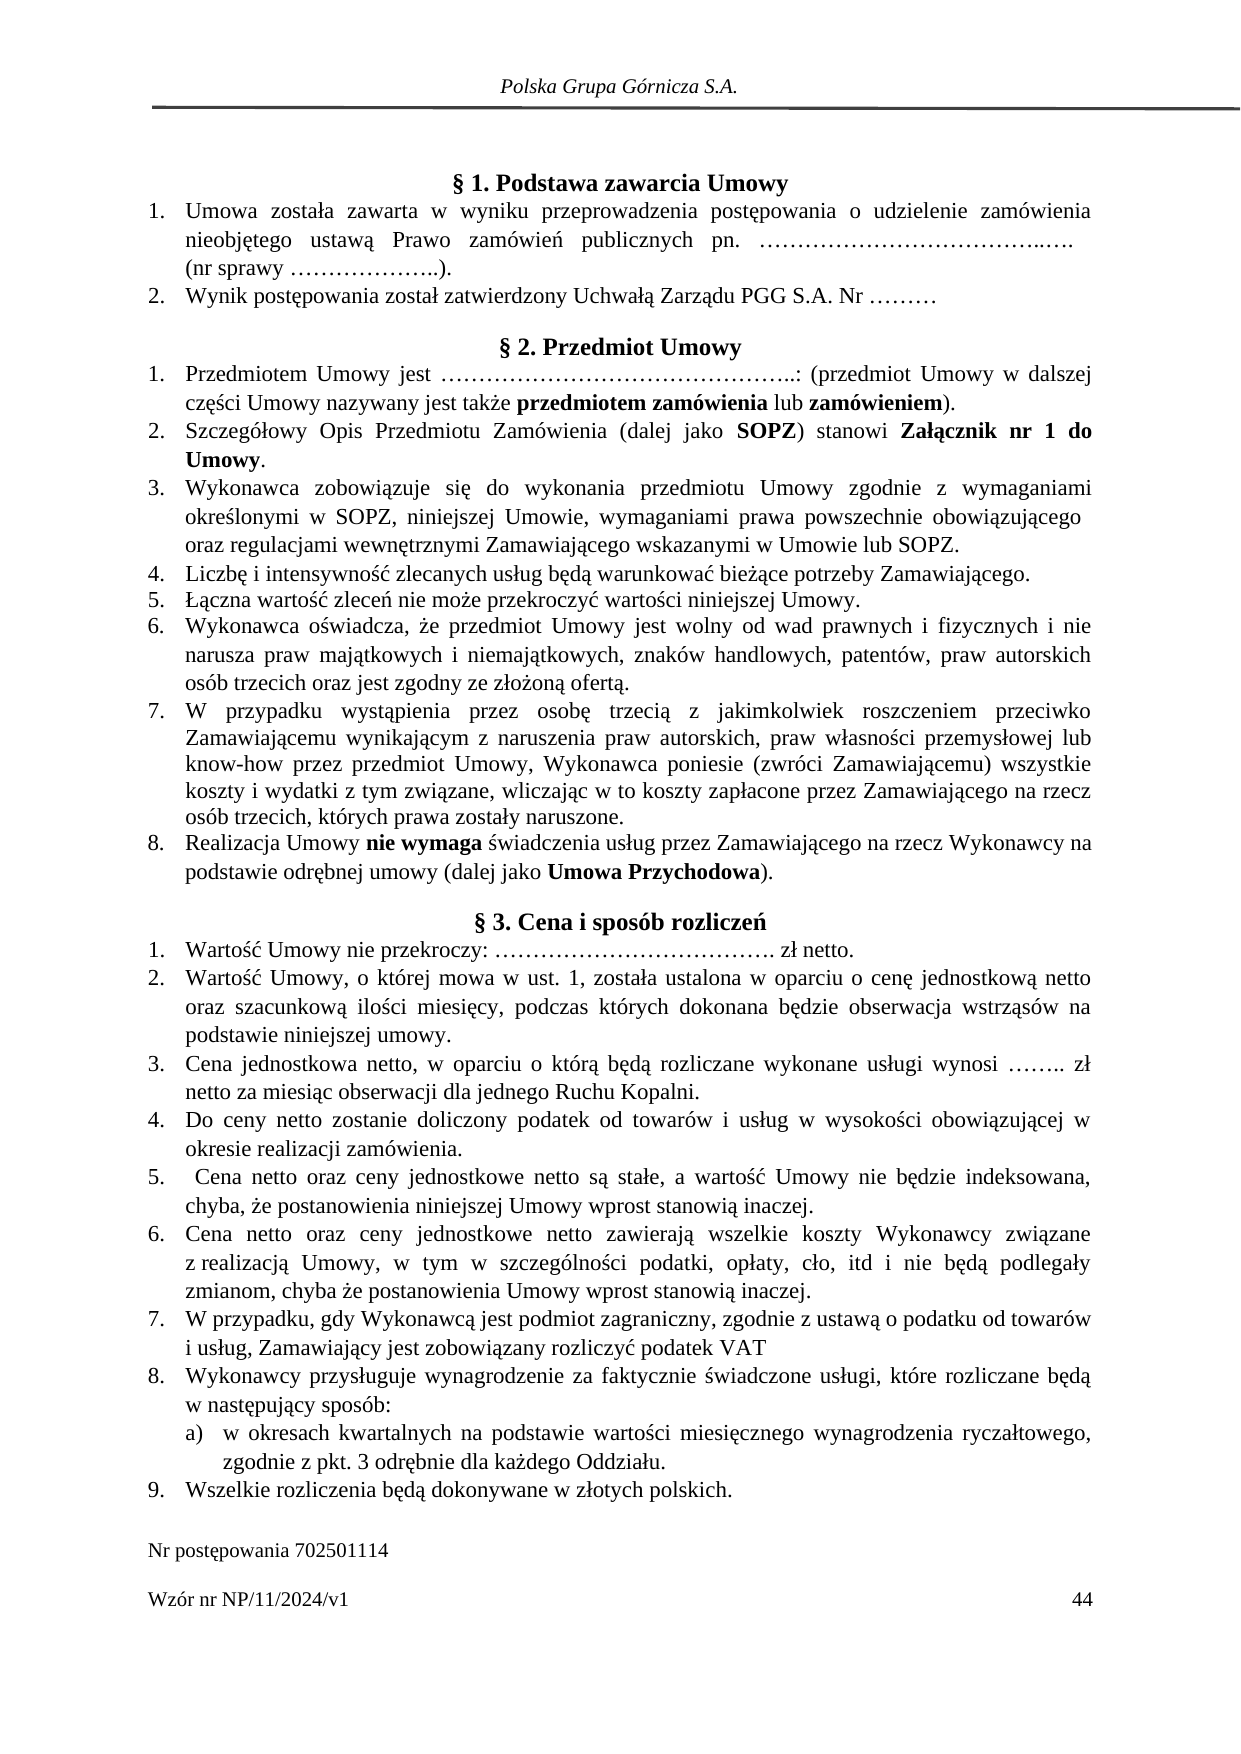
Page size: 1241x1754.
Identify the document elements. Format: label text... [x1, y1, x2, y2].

list W przypadku wystąpienia przez osobę trzecią z jakimkolwiek roszczeniem przeciwko Zamawiającemu wynikającym z naruszenia praw autorskich, praw własności przemysłowej lub know-how przez przedmiot Umowy, Wykonawca poniesie (zwróci Zamawiającemu) wszystkie koszty i wydatki z tym związane, wliczając w to koszty zapłacone przez Zamawiającego na rzecz osób trzecich, których prawa zostały naruszone. [148, 698, 1093, 829]
list Łączna wartość zleceń nie może przekroczyć wartości niniejszej Umowy. [148, 586, 1093, 612]
list Cena netto oraz ceny jednostkowe netto są stałe, a wartość Umowy nie będzie indeksowana, chyba, że postanowienia niniejszej Umowy wprost stanowią inaczej. [148, 1163, 1093, 1218]
subtitle § 1. Podstawa zawarcia Umowy [148, 168, 1093, 197]
list Wykonawca zobowiązuje się do wykonania przedmiotu Umowy zgodnie z wymaganiami określonymi w SOPZ, niniejszej Umowie, wymaganiami prawa powszechnie obowiązującego oraz regulacjami wewnętrznymi Zamawiającego wskazanymi w Umowie lub SOPZ. [148, 474, 1093, 557]
list Cena netto oraz ceny jednostkowe netto zawierają wszelkie koszty Wykonawcy związane z realizacją Umowy, w tym w szczególności podatki, opłaty, cło, itd i nie będą podlegały zmianom, chyba że postanowienia Umowy wprost stanowią inaczej. [148, 1220, 1093, 1303]
list w okresach kwartalnych na podstawie wartości miesięcznego wynagrodzenia ryczałtowego, zgodnie z pkt. 3 odrębnie dla każdego Oddziału. [185, 1419, 1093, 1474]
list Wynik postępowania został zatwierdzony Uchwałą Zarządu PGG S.A. Nr ……… [148, 282, 1093, 309]
subtitle § 2. Przedmiot Umowy [148, 332, 1093, 361]
list W przypadku, gdy Wykonawcą jest podmiot zagraniczny, zgodnie z ustawą o podatku od towarów i usług, Zamawiający jest zobowiązany rozliczyć podatek VAT [148, 1306, 1093, 1360]
subtitle § 3. Cena i sposób rozliczeń [148, 907, 1093, 936]
list Wykonawcy przysługuje wynagrodzenie za faktycznie świadczone usługi, które rozliczane będą w następujący sposób: [148, 1362, 1093, 1417]
list Liczbę i intensywność zlecanych usług będą warunkować bieżące potrzeby Zamawiającego. [148, 559, 1093, 586]
list Wartość Umowy, o której mowa w ust. 1, została ustalona w oparciu o cenę jednostkową netto oraz szacunkową ilości miesięcy, podczas których dokonana będzie obserwacja wstrząsów na podstawie niniejszej umowy. [148, 964, 1093, 1047]
list Realizacja Umowy nie wymaga świadczenia usług przez Zamawiającego na rzecz Wykonawcy na podstawie odrębnej umowy (dalej jako Umowa Przychodowa). [147, 829, 1093, 884]
list Szczegółowy Opis Przedmiotu Zamówienia (dalej jako SOPZ) stanowi Załącznik nr 1 do Umowy. [148, 417, 1093, 472]
list Wartość Umowy nie przekroczy: ………………………………. zł netto. [148, 936, 1093, 962]
list Wszelkie rozliczenia będą dokonywane w złotych polskich. [148, 1476, 1093, 1502]
list Wykonawca oświadcza, że przedmiot Umowy jest wolny od wad prawnych i fizycznych i nie narusza praw majątkowych i niemajątkowych, znaków handlowych, patentów, praw autorskich osób trzecich oraz jest zgodny ze złożoną ofertą. [147, 612, 1093, 696]
list Cena jednostkowa netto, w oparciu o którą będą rozliczane wykonane usługi wynosi …….. zł netto za miesiąc obserwacji dla jednego Ruchu Kopalni. [148, 1049, 1093, 1104]
list Umowa została zawarta w wyniku przeprowadzenia postępowania o udzielenie zamówienia nieobjętego ustawą Prawo zamówień publicznych pn. ………………………………..…. (nr sprawy ………………..). [148, 197, 1093, 280]
list Przedmiotem Umowy jest ………………………………………..: (przedmiot Umowy w dalszej części Umowy nazywany jest także przedmiotem zamówienia lub zamówieniem). [148, 361, 1093, 415]
list Do ceny netto zostanie doliczony podatek od towarów i usług w wysokości obowiązującej w okresie realizacji zamówienia. [148, 1106, 1093, 1161]
